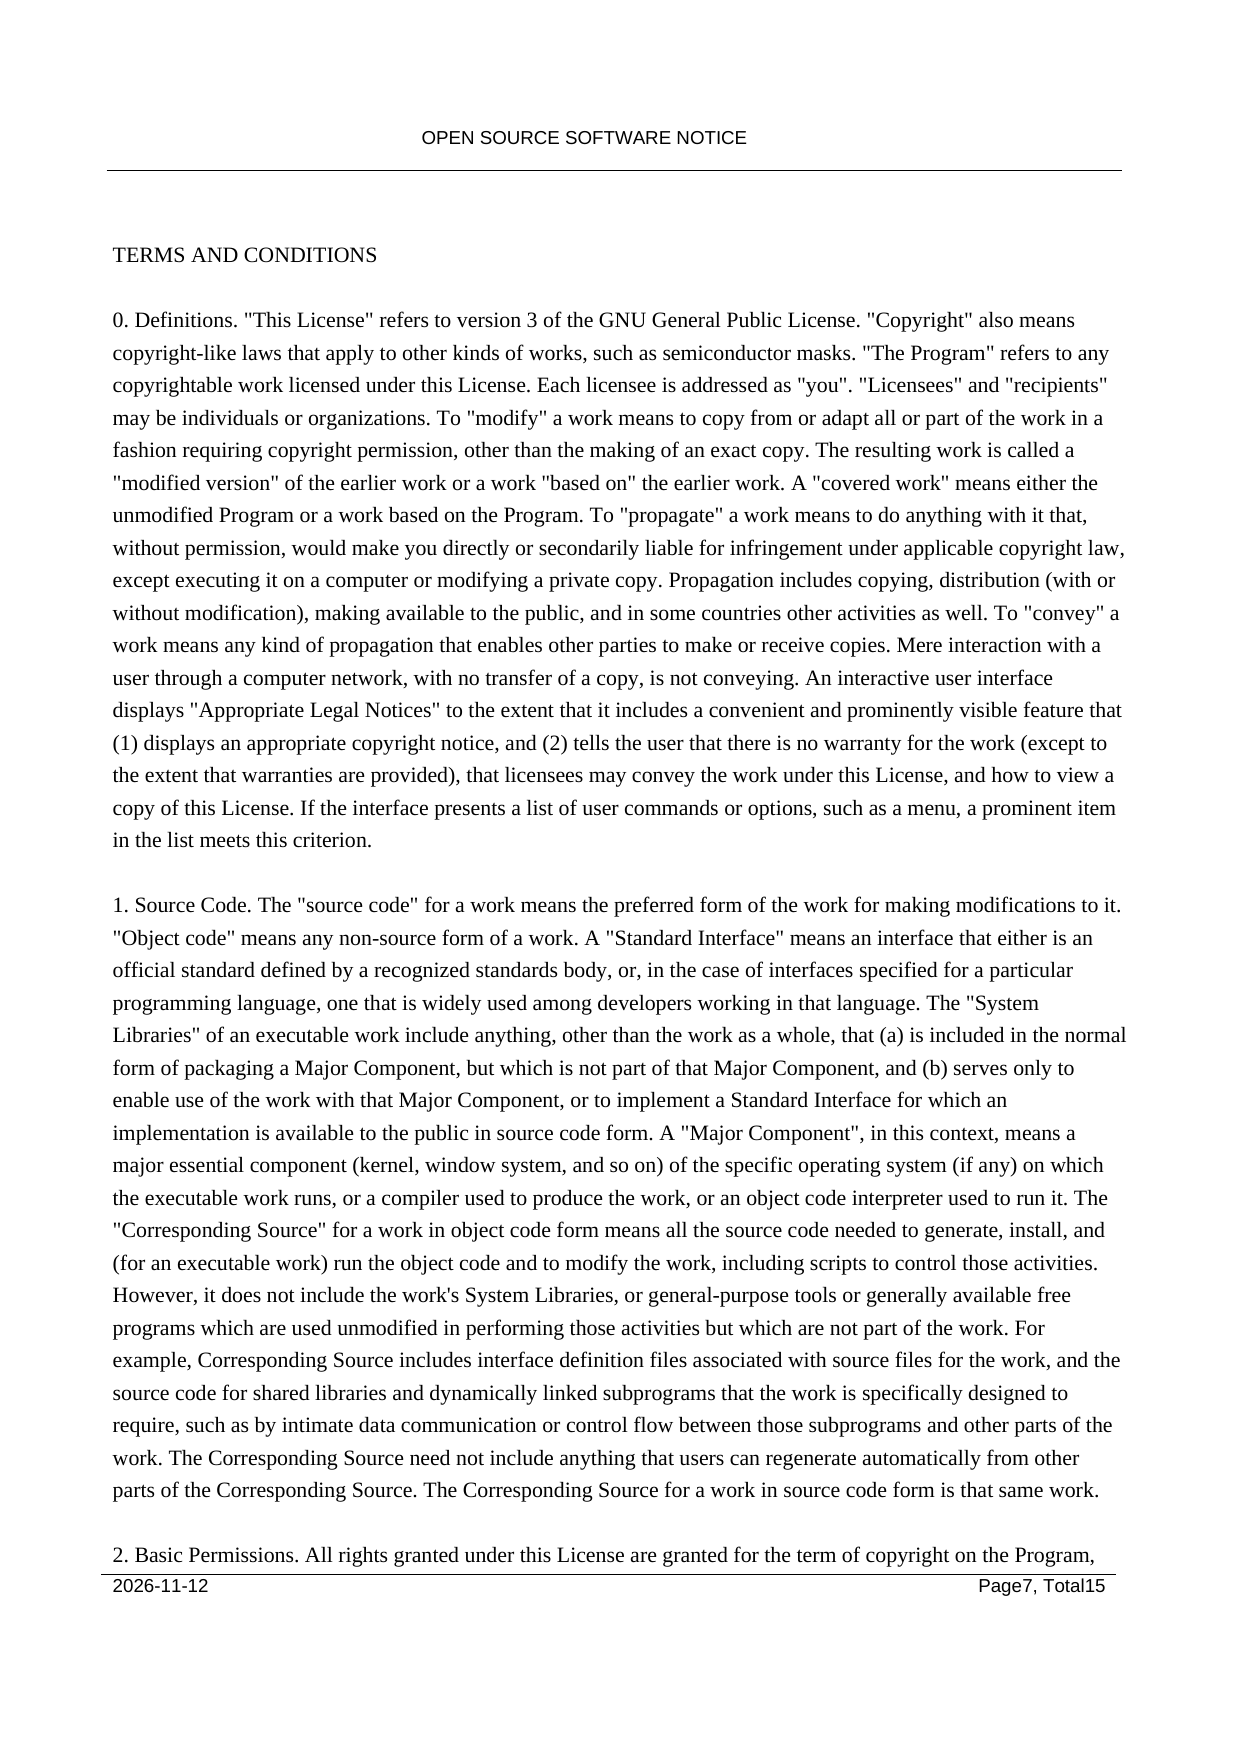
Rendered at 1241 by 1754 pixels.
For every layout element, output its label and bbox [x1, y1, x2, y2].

text [112, 206, 1128, 1571]
